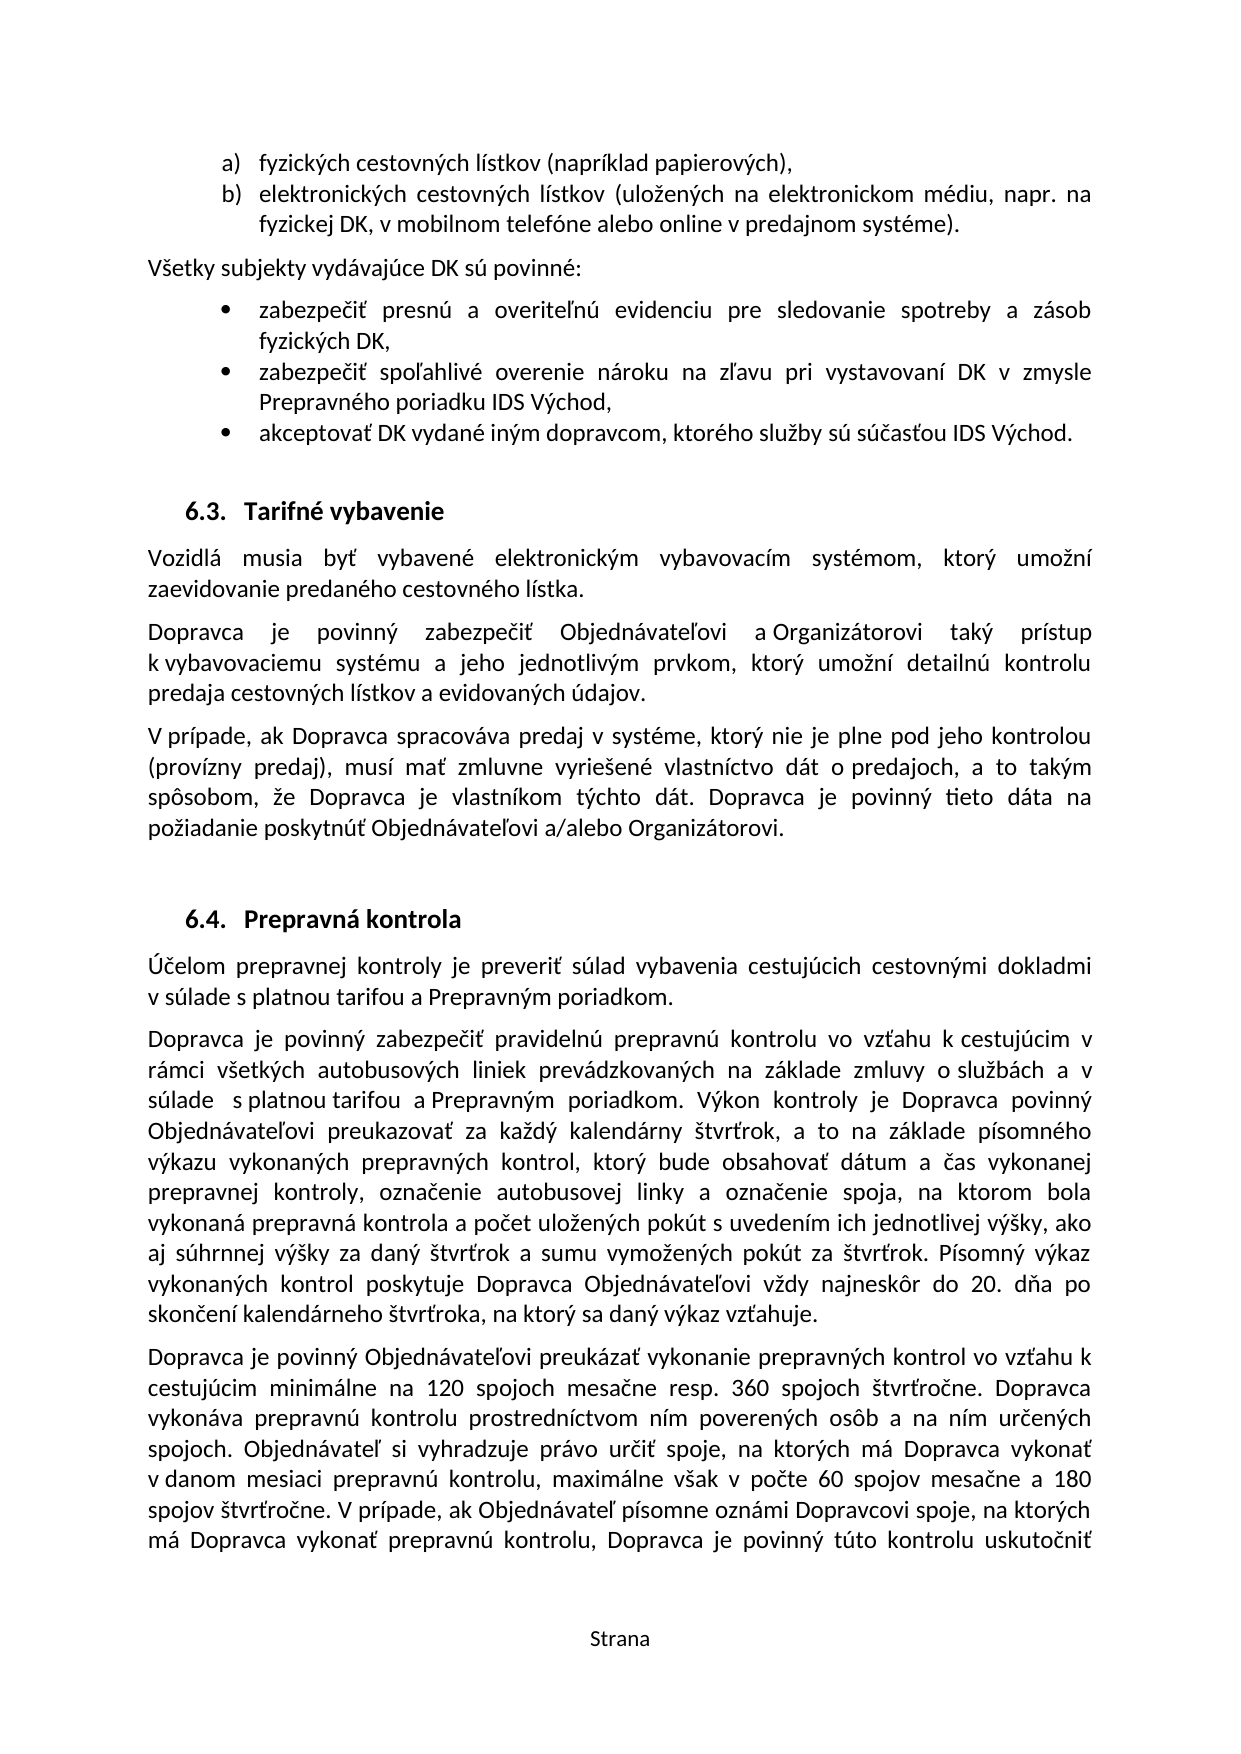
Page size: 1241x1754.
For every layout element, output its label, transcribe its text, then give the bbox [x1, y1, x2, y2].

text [148, 1341, 1093, 1555]
text Dopravca je povinný zabezpečiť Objednávateľovi a Organizátorovi taký prístup k vybavovaciemu systému a jeho jednotlivým prvkom, ktorý umožní detailnú kontrolu predaja cestovných lístkov a evidovaných údajov. [148, 616, 1093, 708]
list elektronických cestovných lístkov (uložených na elektronickom médiu, napr. na fyzickej DK, v mobilnom telefóne alebo online v predajnom systéme). [221, 178, 1093, 239]
text V prípade, ak Dopravca spracováva predaj v systéme, ktorý nie je plne pod jeho kontrolou (provízny predaj), musí mať zmluvne vyriešené vlastníctvo dát o predajoch, a to takým spôsobom, že Dopravca je vlastníkom týchto dát. Dopravca je povinný tieto dáta na požiadanie poskytnúť Objednávateľovi a/alebo Organizátorovi. [148, 720, 1093, 842]
text Všetky subjekty vydávajúce DK sú povinné: [148, 252, 1093, 282]
list zabezpečiť spoľahlivé overenie nároku na zľavu pri vystavovaní DK v zmysle Prepravného poriadku IDS Východ, [221, 356, 1093, 417]
subtitle Tarifné vybavenie [185, 494, 1093, 527]
list zabezpečiť presnú a overiteľnú evidenciu pre sledovanie spotreby a zásob fyzických DK, [221, 295, 1093, 356]
list fyzických cestovných lístkov (napríklad papierových), [221, 148, 1093, 178]
list akceptovať DK vydané iným dopravcom, ktorého služby sú súčasťou IDS Východ. [221, 417, 1093, 447]
subtitle Prepravná kontrola [185, 902, 1093, 935]
text Vozidlá musia byť vybavené elektronickým vybavovacím systémom, ktorý umožní zaevidovanie predaného cestovného lístka. [148, 543, 1093, 604]
text Dopravca je povinný zabezpečiť pravidelnú prepravnú kontrolu vo vzťahu k cestujúcim v rámci všetkých autobusových liniek prevádzkovaných na základe zmluvy o službách a v súlade s platnou tarifou a Prepravným poriadkom. Výkon kontroly je Dopravca povinný Objednávateľovi preukazovať za každý kalendárny štvrťrok, a to na základe písomného výkazu vykonaných prepravných kontrol, ktorý bude obsahovať dátum a čas vykonanej prepravnej kontroly, označenie autobusovej linky a označenie spoja, na ktorom bola vykonaná prepravná kontrola a počet uložených pokút s uvedením ich jednotlivej výšky, ako aj súhrnnej výšky za daný štvrťrok a sumu vymožených pokút za štvrťrok. Písomný výkaz vykonaných kontrol poskytuje Dopravca Objednávateľovi vždy najneskôr do 20. dňa po skončení kalendárneho štvrťroka, na ktorý sa daný výkaz vzťahuje. [148, 1024, 1093, 1329]
text Účelom prepravnej kontroly je preveriť súlad vybavenia cestujúcich cestovnými dokladmi v súlade s platnou tarifou a Prepravným poriadkom. [148, 950, 1093, 1011]
